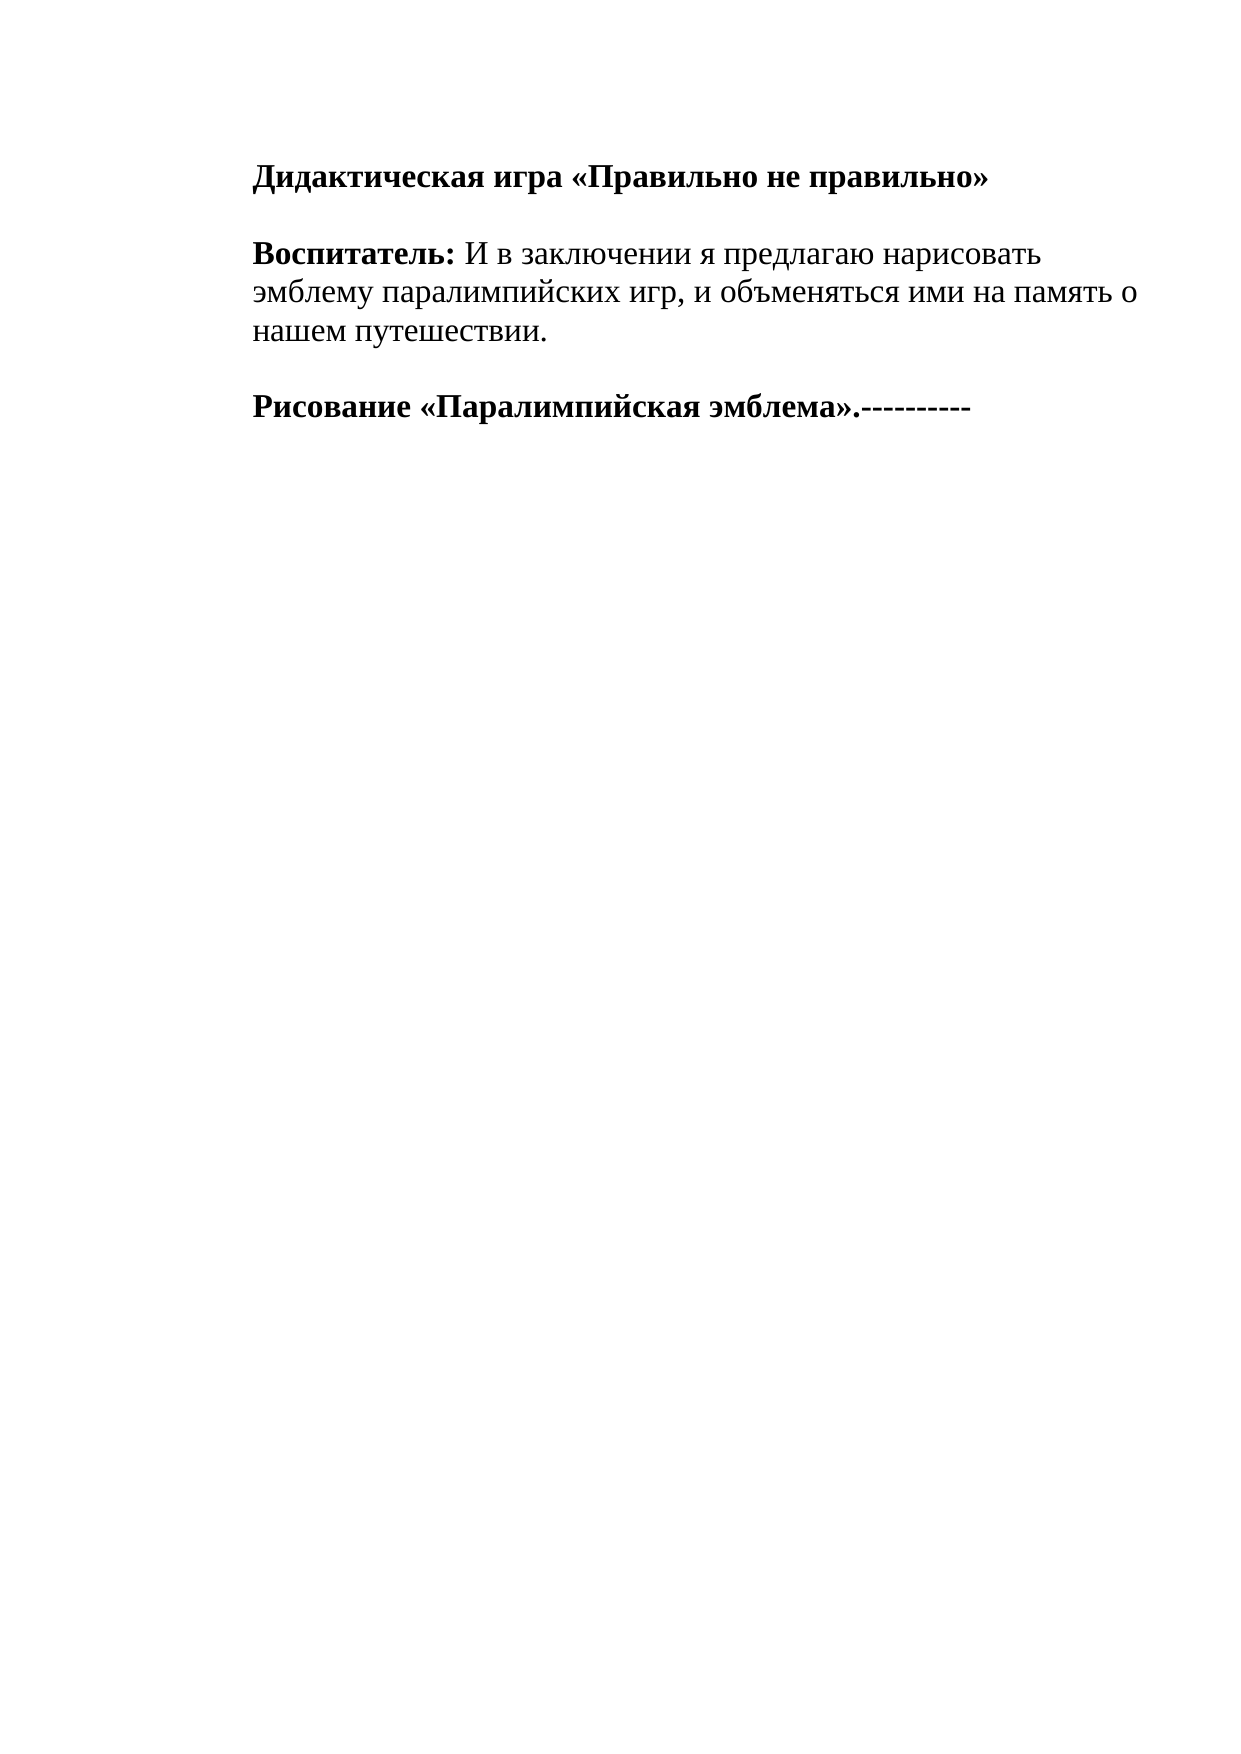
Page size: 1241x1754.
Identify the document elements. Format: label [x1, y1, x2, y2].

text [252, 118, 1152, 425]
